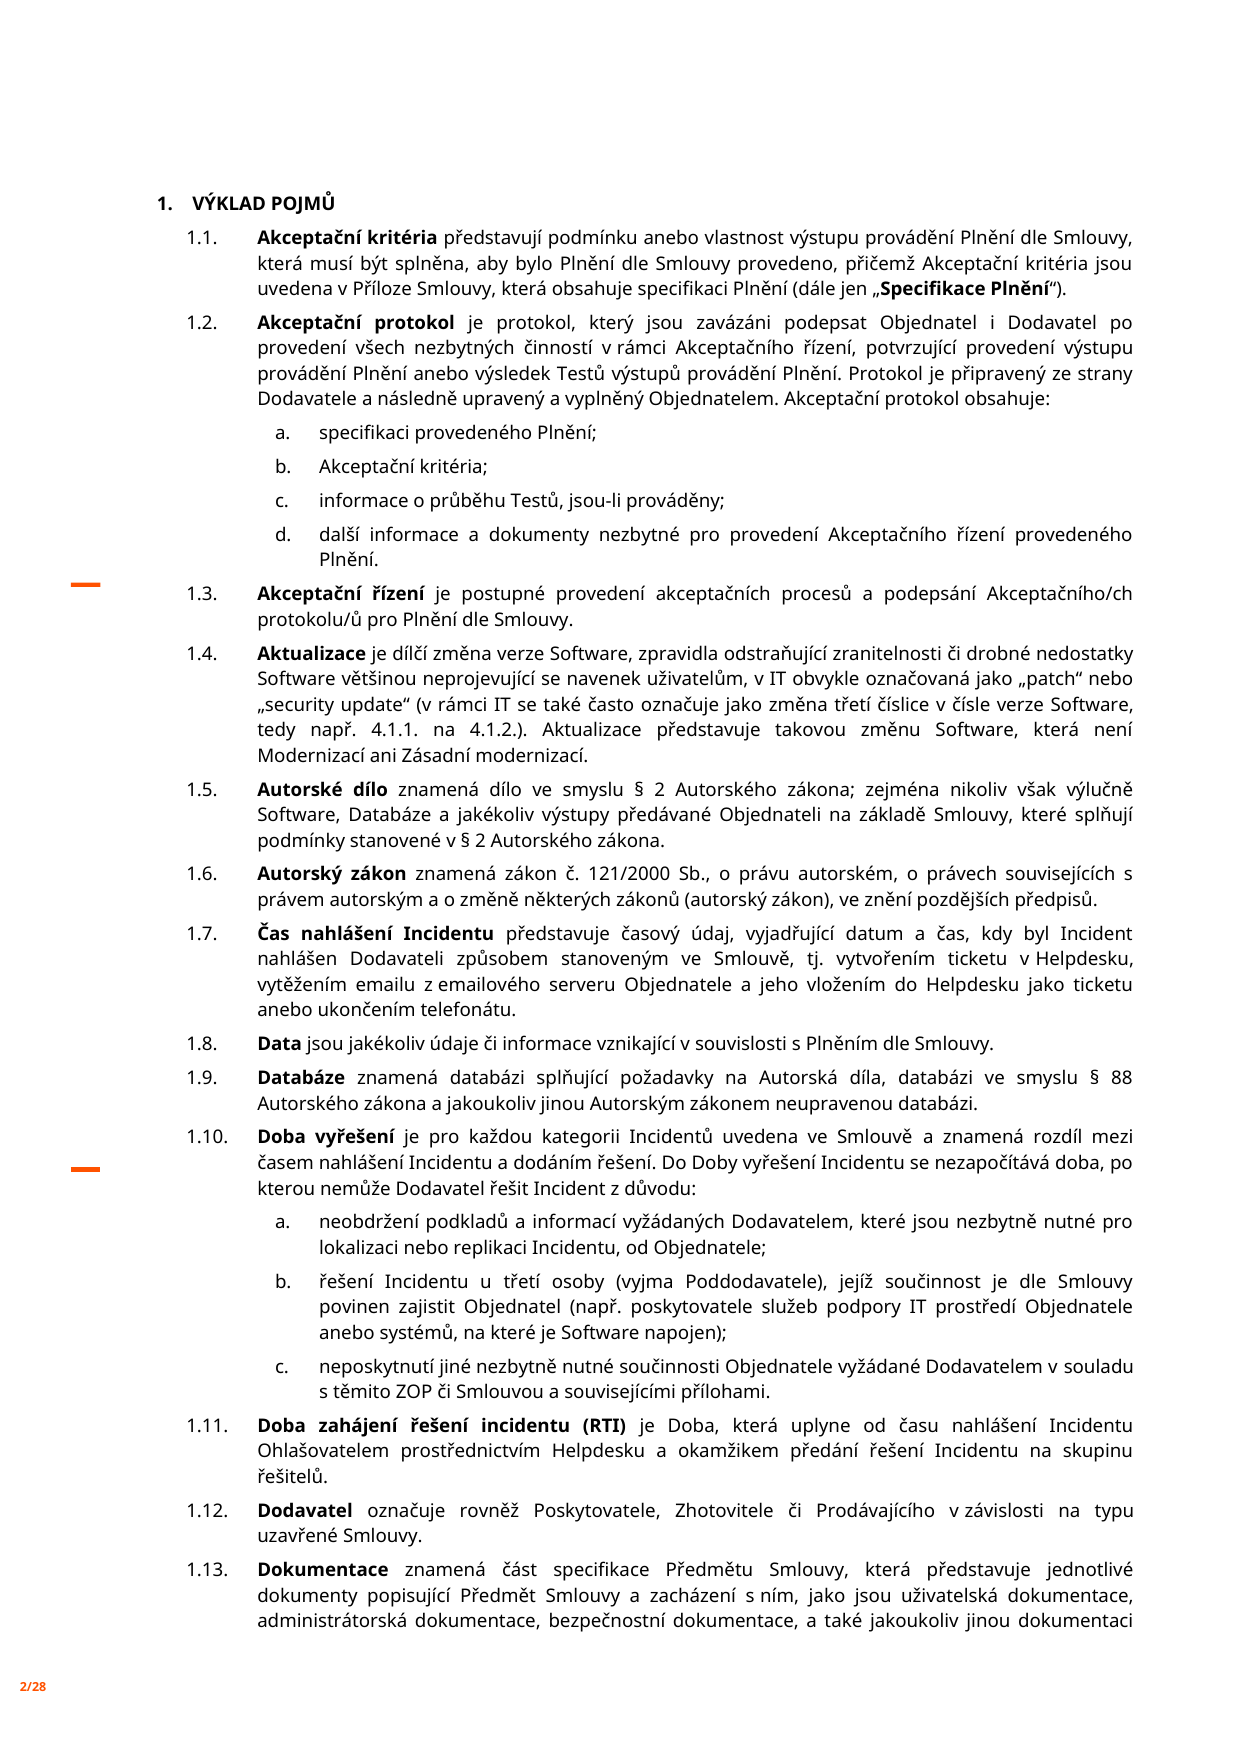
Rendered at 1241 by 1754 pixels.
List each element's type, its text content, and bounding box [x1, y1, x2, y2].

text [186, 1557, 1134, 1633]
list další informace a dokumenty nezbytné pro provedení Akceptačního řízení provedeného Plnění. [275, 521, 1134, 572]
text Čas nahlášení Incidentu představuje časový údaj, vyjadřující datum a čas, kdy byl Incident nahlášen Dodavateli způsobem stanoveným ve Smlouvě, tj. vytvořením ticketu v Helpdesku, vytěžením emailu z emailového serveru Objednatele a jeho vložením do Helpdesku jako ticketu anebo ukončením telefonátu. [186, 920, 1134, 1022]
text Dodavatel označuje rovněž Poskytovatele, Zhotovitele či Prodávajícího v závislosti na typu uzavřené Smlouvy. [186, 1497, 1134, 1548]
text Data jsou jakékoliv údaje či informace vznikající v souvislosti s Plněním dle Smlouvy. [186, 1031, 1134, 1056]
list informace o průběhu Testů, jsou-li prováděny; [275, 487, 1134, 513]
text Aktualizace je dílčí změna verze Software, zpravidla odstraňující zranitelnosti či drobné nedostatky Software většinou neprojevující se navenek uživatelům, v IT obvykle označovaná jako „patch“ nebo „security update“ (v rámci IT se také často označuje jako změna třetí číslice v čísle verze Software, tedy např. 4.1.1. na 4.1.2.). Aktualizace představuje takovou změnu Software, která není Modernizací ani Zásadní modernizací. [186, 640, 1134, 767]
text Doba vyřešení je pro každou kategorii Incidentů uvedena ve Smlouvě a znamená rozdíl mezi časem nahlášení Incidentu a dodáním řešení. Do Doby vyřešení Incidentu se nezapočítává doba, po kterou nemůže Dodavatel řešit Incident z důvodu: [186, 1124, 1134, 1200]
text Autorské dílo znamená dílo ve smyslu § 2 Autorského zákona; zejména nikoliv však výlučně Software, Databáze a jakékoliv výstupy předávané Objednateli na základě Smlouvy, které splňují podmínky stanovené v § 2 Autorského zákona. [186, 776, 1134, 852]
text Databáze znamená databázi splňující požadavky na Autorská díla, databázi ve smyslu § 88 Autorského zákona a jakoukoliv jinou Autorským zákonem neupravenou databázi. [186, 1064, 1134, 1115]
text Akceptační řízení je postupné provedení akceptačních procesů a podepsání Akceptačního/ch protokolu/ů pro Plnění dle Smlouvy. [186, 581, 1134, 632]
text Doba zahájení řešení incidentu (RTI) je Doba, která uplyne od času nahlášení Incidentu Ohlašovatelem prostřednictvím Helpdesku a okamžikem předání řešení Incidentu na skupinu řešitelů. [186, 1412, 1134, 1489]
text Výklad pojmů [157, 190, 1134, 216]
list Akceptační kritéria; [275, 453, 1134, 479]
list neposkytnutí jiné nezbytně nutné součinnosti Objednatele vyžádané Dodavatelem v souladu s těmito ZOP či Smlouvou a souvisejícími přílohami. [275, 1353, 1134, 1404]
list neobdržení podkladů a informací vyžádaných Dodavatelem, které jsou nezbytně nutné pro lokalizaci nebo replikaci Incidentu, od Objednatele; [275, 1209, 1134, 1260]
list řešení Incidentu u třetí osoby (vyjma Poddodavatele), jejíž součinnost je dle Smlouvy povinen zajistit Objednatel (např. poskytovatele služeb podpory IT prostředí Objednatele anebo systémů, na které je Software napojen); [275, 1268, 1134, 1344]
text Autorský zákon znamená zákon č. 121/2000 Sb., o právu autorském, o právech souvisejících s právem autorským a o změně některých zákonů (autorský zákon), ve znění pozdějších předpisů. [186, 861, 1134, 912]
list specifikaci provedeného Plnění; [275, 419, 1134, 445]
text Akceptační protokol je protokol, který jsou zavázáni podepsat Objednatel i Dodavatel po provedení všech nezbytných činností v rámci Akceptačního řízení, potvrzující provedení výstupu provádění Plnění anebo výsledek Testů výstupů provádění Plnění. Protokol je připravený ze strany Dodavatele a následně upravený a vyplněný Objednatelem. Akceptační protokol obsahuje: [186, 309, 1134, 411]
text Akceptační kritéria představují podmínku anebo vlastnost výstupu provádění Plnění dle Smlouvy, která musí být splněna, aby bylo Plnění dle Smlouvy provedeno, přičemž Akceptační kritéria jsou uvedena v Příloze Smlouvy, která obsahuje specifikaci Plnění (dále jen „Specifikace Plnění“). [186, 224, 1134, 301]
